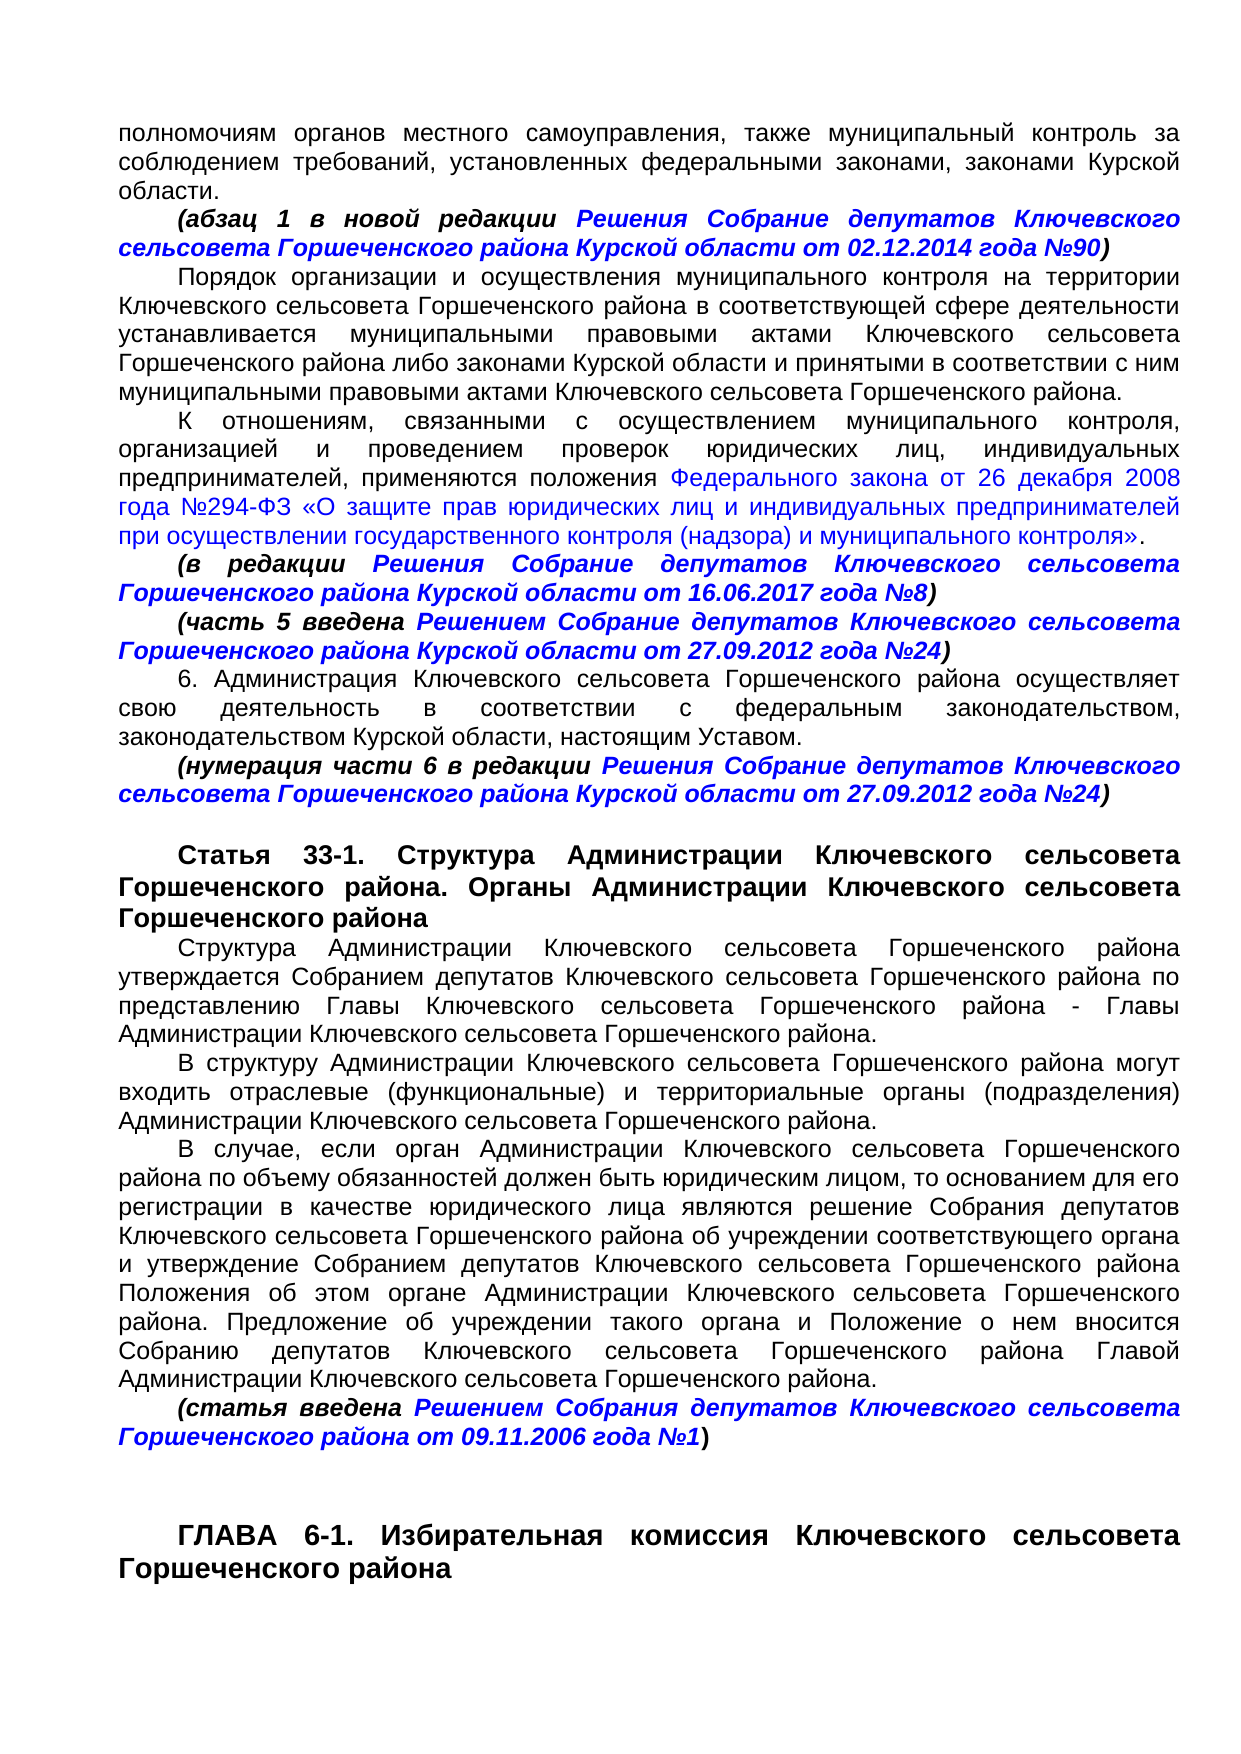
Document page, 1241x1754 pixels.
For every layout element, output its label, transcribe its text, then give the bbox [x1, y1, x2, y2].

text (статья введена Решением Собрания депутатов Ключевского сельсовета Горшеченского района от 09.11.2006 года №1) [118, 1393, 1181, 1451]
text (часть 5 введена Решением Собрание депутатов Ключевского сельсовета Горшеченского района Курской области от 27.09.2012 года №24) [118, 607, 1181, 664]
text В структуру Администрации Ключевского сельсовета Горшеченского района могут входить отраслевые (функциональные) и территориальные органы (подразделения) Администрации Ключевского сельсовета Горшеченского района. [118, 1048, 1181, 1134]
text (нумерация части 6 в редакции Решения Собрание депутатов Ключевского сельсовета Горшеченского района Курской области от 27.09.2012 года №24) [118, 751, 1181, 808]
text В случае, если орган Администрации Ключевского сельсовета Горшеченского района по объему обязанностей должен быть юридическим лицом, то основанием для его регистрации в качестве юридического лица являются решение Собрания депутатов Ключевского сельсовета Горшеченского района об учреждении соответствующего органа и утверждение Собранием депутатов Ключевского сельсовета Горшеченского района Положения об этом органе Администрации Ключевского сельсовета Горшеченского района. Предложение об учреждении такого органа и Положение о нем вносится Собранию депутатов Ключевского сельсовета Горшеченского района Главой Администрации Ключевского сельсовета Горшеченского района. [118, 1134, 1181, 1393]
text Порядок организации и осуществления муниципального контроля на территории Ключевского сельсовета Горшеченского района в соответствующей сфере деятельности устанавливается муниципальными правовыми актами Ключевского сельсовета Горшеченского района либо законами Курской области и принятыми в соответствии с ним муниципальными правовыми актами Ключевского сельсовета Горшеченского района. [118, 262, 1181, 406]
text ГЛАВА 6-1. Избирательная комиссия Ключевского сельсовета Горшеченского района [118, 1518, 1181, 1585]
text Статья 33-1. Структура Администрации Ключевского сельсовета Горшеченского района. Органы Администрации Ключевского сельсовета Горшеченского района [118, 839, 1181, 933]
text (в редакции Решения Собрание депутатов Ключевского сельсовета Горшеченского района Курской области от 16.06.2017 года №8) [118, 549, 1181, 607]
text К отношениям, связанными с осуществлением муниципального контроля, организацией и проведением проверок юридических лиц, индивидуальных предпринимателей, применяются положения Федерального закона от 26 декабря 2008 года №294-ФЗ «О защите прав юридических лиц и индивидуальных предпринимателей при осуществлении государственного контроля (надзора) и муниципального контроля». [118, 406, 1181, 549]
text Структура Администрации Ключевского сельсовета Горшеченского района утверждается Собранием депутатов Ключевского сельсовета Горшеченского района по представлению Главы Ключевского сельсовета Горшеченского района - Главы Администрации Ключевского сельсовета Горшеченского района. [118, 933, 1181, 1048]
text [118, 118, 1181, 204]
text (абзац 1 в новой редакции Решения Собрание депутатов Ключевского сельсовета Горшеченского района Курской области от 02.12.2014 года №90) [118, 204, 1181, 262]
text 6. Администрация Ключевского сельсовета Горшеченского района осуществляет свою деятельность в соответствии с федеральным законодательством, законодательством Курской области, настоящим Уставом. [118, 664, 1181, 751]
